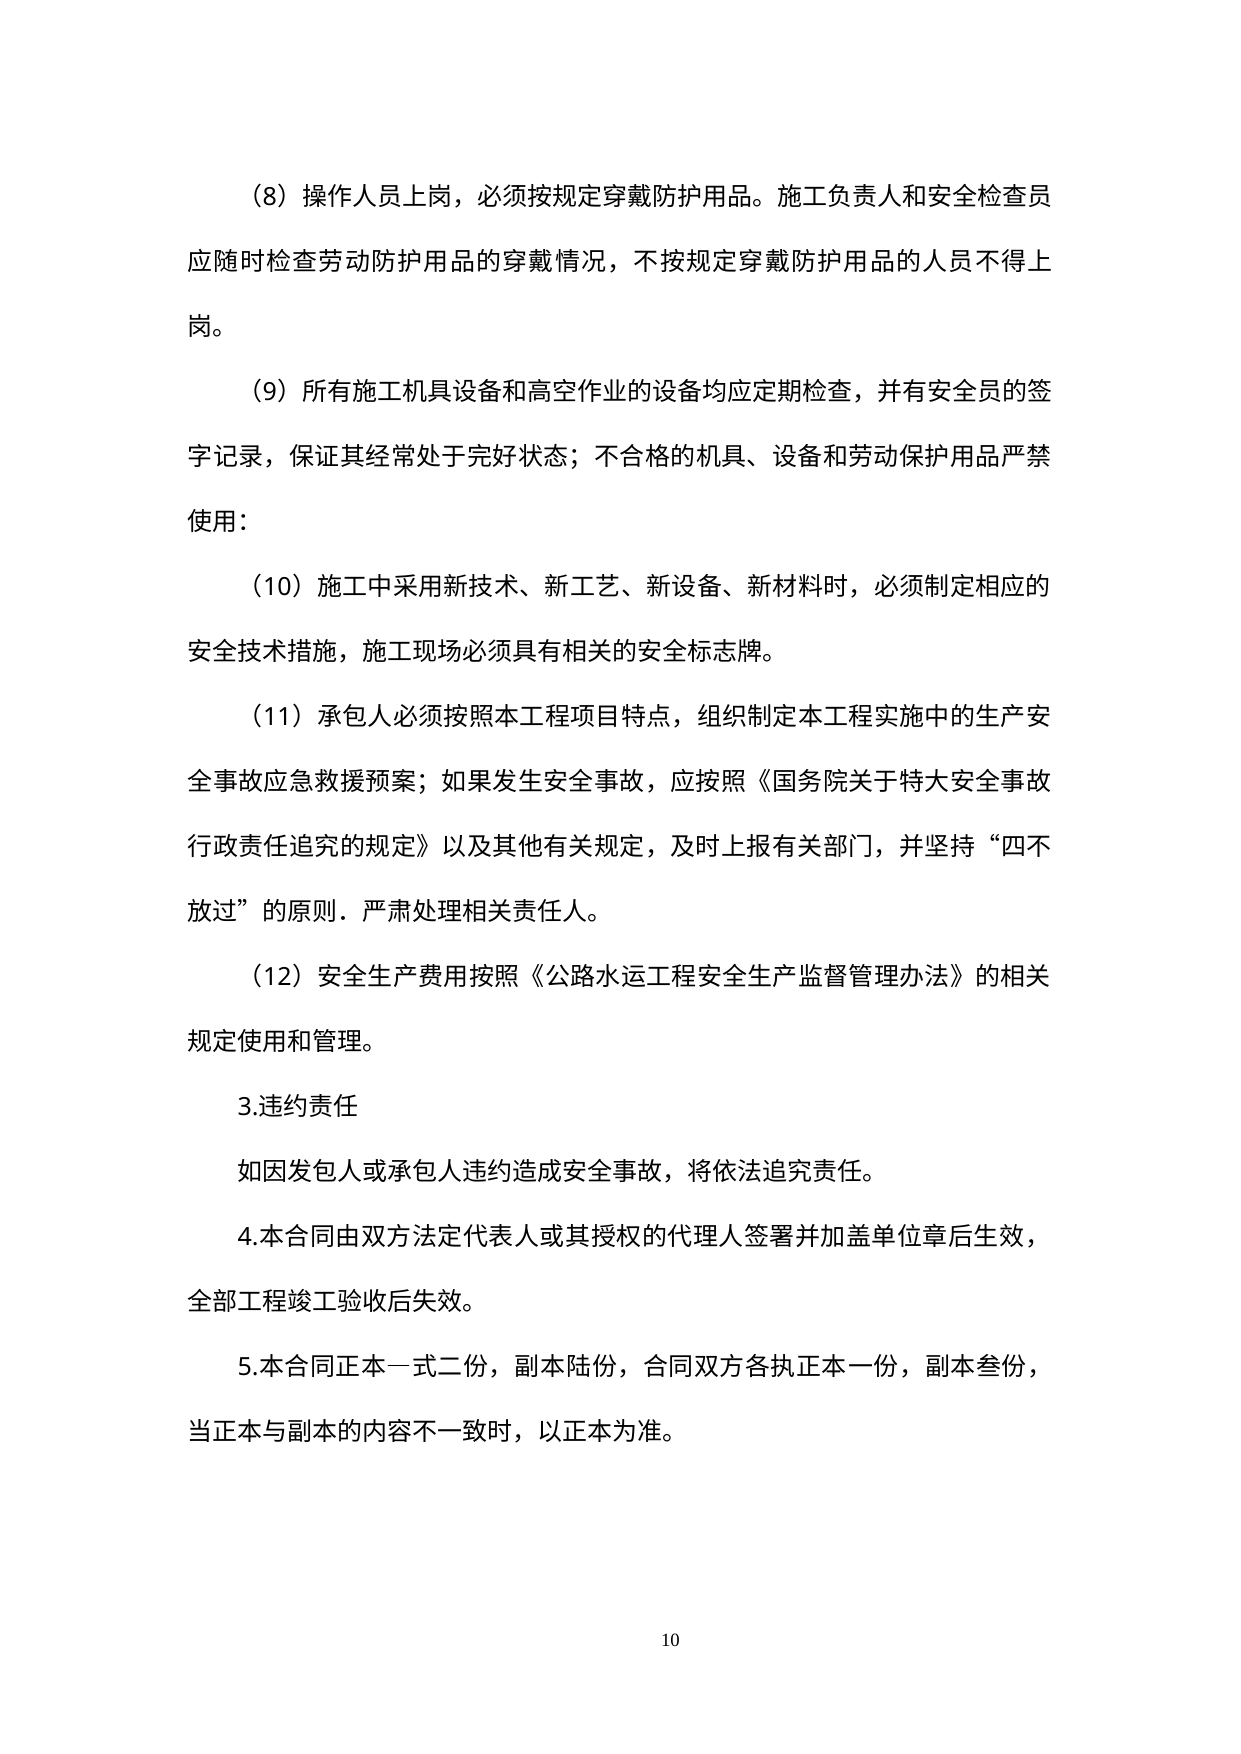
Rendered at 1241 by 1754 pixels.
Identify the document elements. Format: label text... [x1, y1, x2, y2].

text 3.违约责任 [187, 1072, 1053, 1137]
text 如因发包人或承包人违约造成安全事故，将依法追究责任。 [187, 1137, 1053, 1202]
text （10）施工中采用新技术、新工艺、新设备、新材料时，必须制定相应的安全技术措施，施工现场必须具有相关的安全标志牌。 [187, 552, 1053, 682]
text 4.本合同由双方法定代表人或其授权的代理人签署并加盖单位章后生效，全部工程竣工验收后失效。 [187, 1202, 1053, 1332]
text 5.本合同正本—式二份，副本陆份，合同双方各执正本一份，副本叁份，当正本与副本的内容不一致时，以正本为准。 [187, 1332, 1053, 1462]
text （9）所有施工机具设备和高空作业的设备均应定期检查，并有安全员的签字记录，保证其经常处于完好状态；不合格的机具、设备和劳动保护用品严禁使用： [187, 357, 1053, 552]
text （8）操作人员上岗，必须按规定穿戴防护用品。施工负责人和安全检查员应随时检查劳动防护用品的穿戴情况，不按规定穿戴防护用品的人员不得上岗。 [187, 162, 1053, 357]
text （12）安全生产费用按照《公路水运工程安全生产监督管理办法》的相关规定使用和管理。 [187, 942, 1053, 1072]
text （11）承包人必须按照本工程项目特点，组织制定本工程实施中的生产安全事故应急救援预案；如果发生安全事故，应按照《国务院关于特大安全事故行政责任追究的规定》以及其他有关规定，及时上报有关部门，并坚持“四不放过”的原则．严肃处理相关责任人。 [187, 682, 1053, 942]
